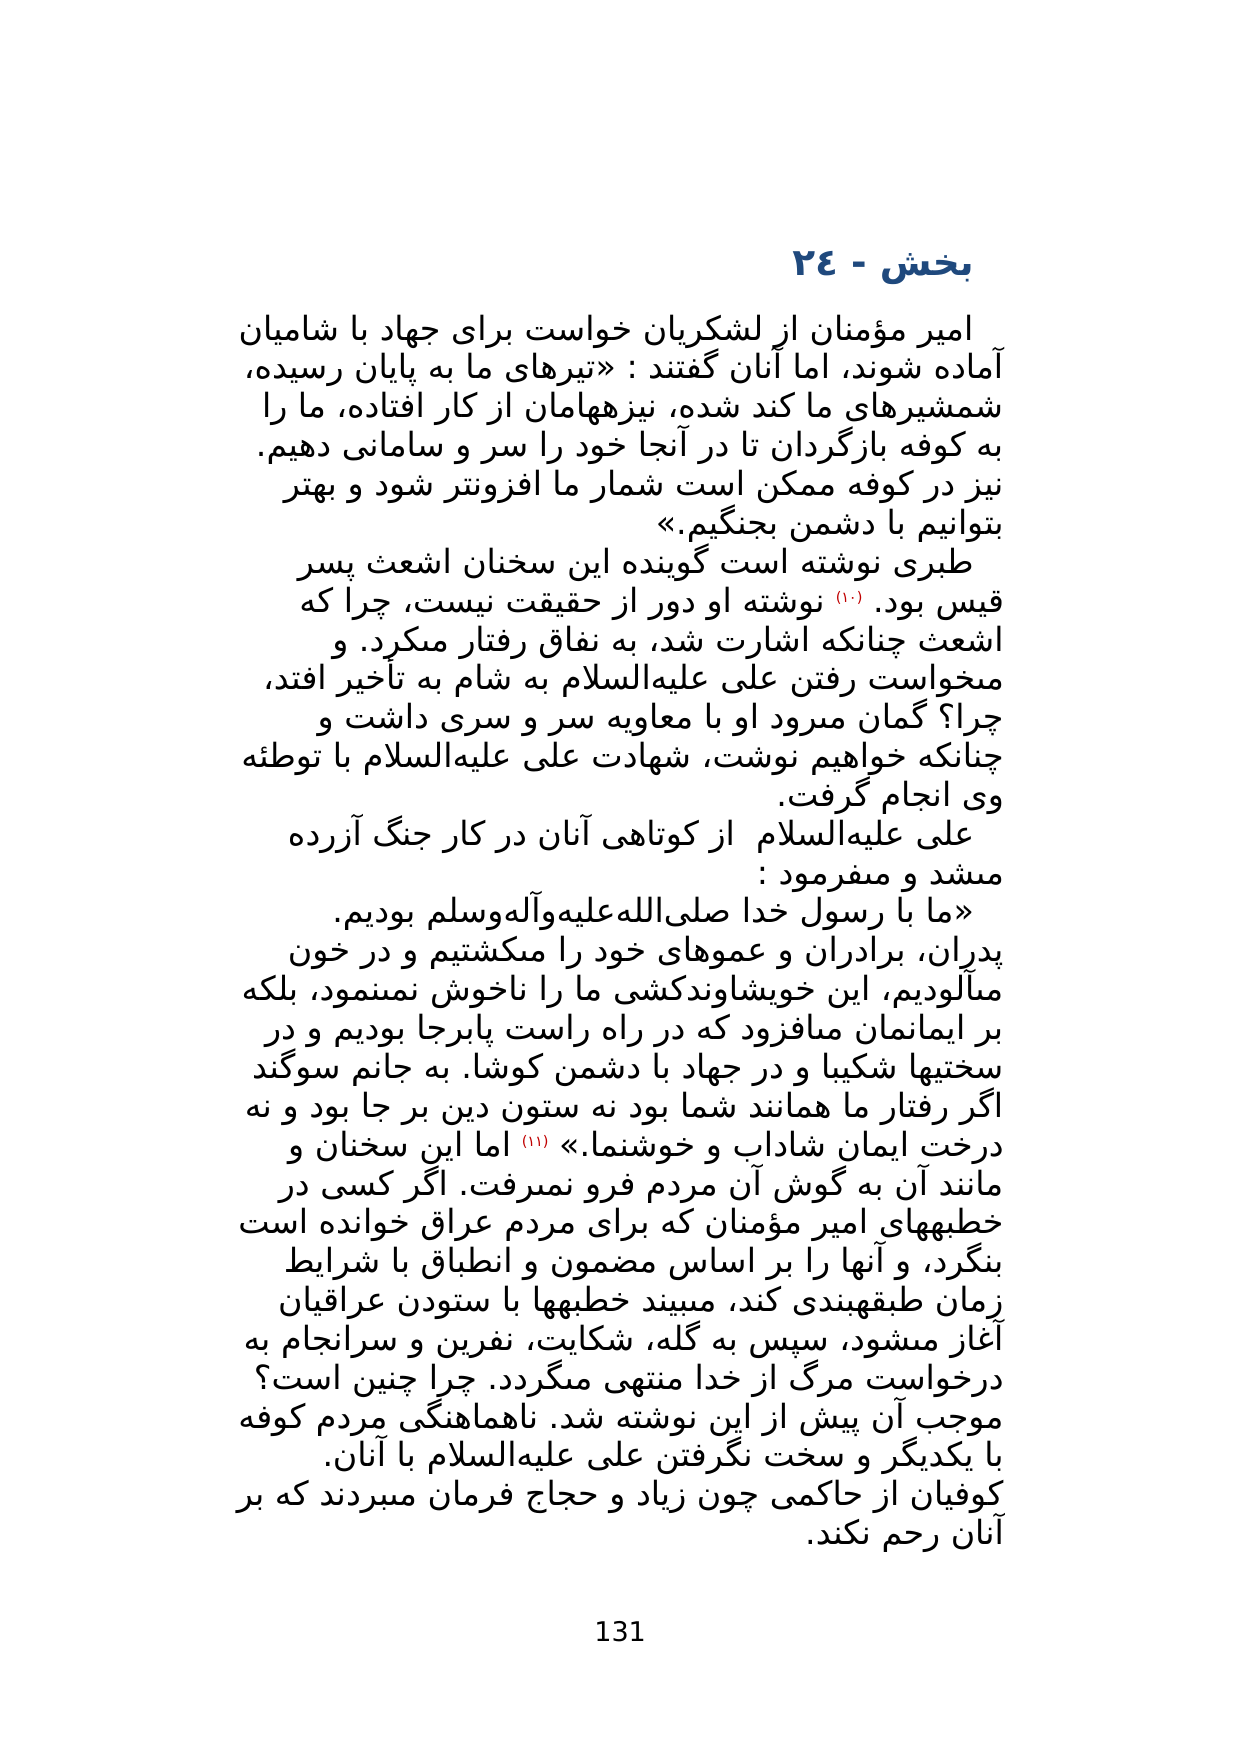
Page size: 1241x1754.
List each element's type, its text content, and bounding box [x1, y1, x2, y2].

text على عليه‌السلام از كوتاهى آنان در كار جنگ آزرده مى‏شد و مى‏فرمود : [236, 814, 1004, 892]
text امير مؤمنان از لشكريان خواست براى جهاد با شاميان آماده شوند، اما آنان گفتند : «تيرهاى ما به پايان رسيده، شمشيرهاى ما كند شده، نيزه‏هامان از كار افتاده، ما را به كوفه بازگردان تا در آنجا خود را سر و سامانى دهيم. نيز در كوفه ممكن است شمار ما افزون‏تر شود و بهتر بتوانيم با دشمن بجنگيم.» [236, 309, 1004, 542]
text طبرى نوشته است گوينده اين سخنان اشعث پسر قيس بود. (١٠) نوشته او دور از حقيقت نيست، چرا كه اشعث چنانكه اشارت شد، به نفاق رفتار مى‏كرد. و مى‏خواست رفتن على عليه‌السلام به شام به تأخير افتد، چرا؟ گمان مى‏رود او با معاويه سر و سرى داشت و چنانكه خواهيم نوشت، شهادت على عليه‌السلام با توطئه وى انجام گرفت. [236, 542, 1004, 814]
text «ما با رسول خدا صلى‌الله‌عليه‌وآله‌وسلم بوديم. پدران، برادران و عموهاى خود را مى‏كشتيم و در خون مى‏آلوديم، اين خويشاوندكشى ما را ناخوش نمى‏نمود، بلكه بر ايمانمان مى‏افزود كه در راه راست پابرجا بوديم و در سختيها شكيبا و در جهاد با دشمن كوشا. به جانم سوگند اگر رفتار ما همانند شما بود نه ستون دين بر جا بود و نه درخت ايمان شاداب و خوش‏نما.» (١١) اما اين سخنان و مانند آن به گوش آن مردم فرو نمى‏رفت. اگر كسى در خطبه‏هاى امير مؤمنان كه براى مردم عراق خوانده است بنگرد، و آنها را بر اساس مضمون و انطباق با شرايط زمان طبقه‏بندى كند، مى‏بيند خطبه‏ها با ستودن عراقيان آغاز مى‏شود، سپس به گله، شكايت، نفرين و سرانجام به درخواست مرگ از خدا منتهى مى‏گردد. چرا چنين است؟ موجب آن پيش از اين نوشته شد. ناهماهنگى مردم كوفه با يكديگر و سخت نگرفتن على عليه‌السلام با آنان. كوفيان از حاكمى چون زياد و حجاج فرمان مى‏بردند كه بر آنان رحم نكند. [236, 892, 1004, 1552]
subtitle بخش - ٢٤ [236, 241, 1004, 284]
